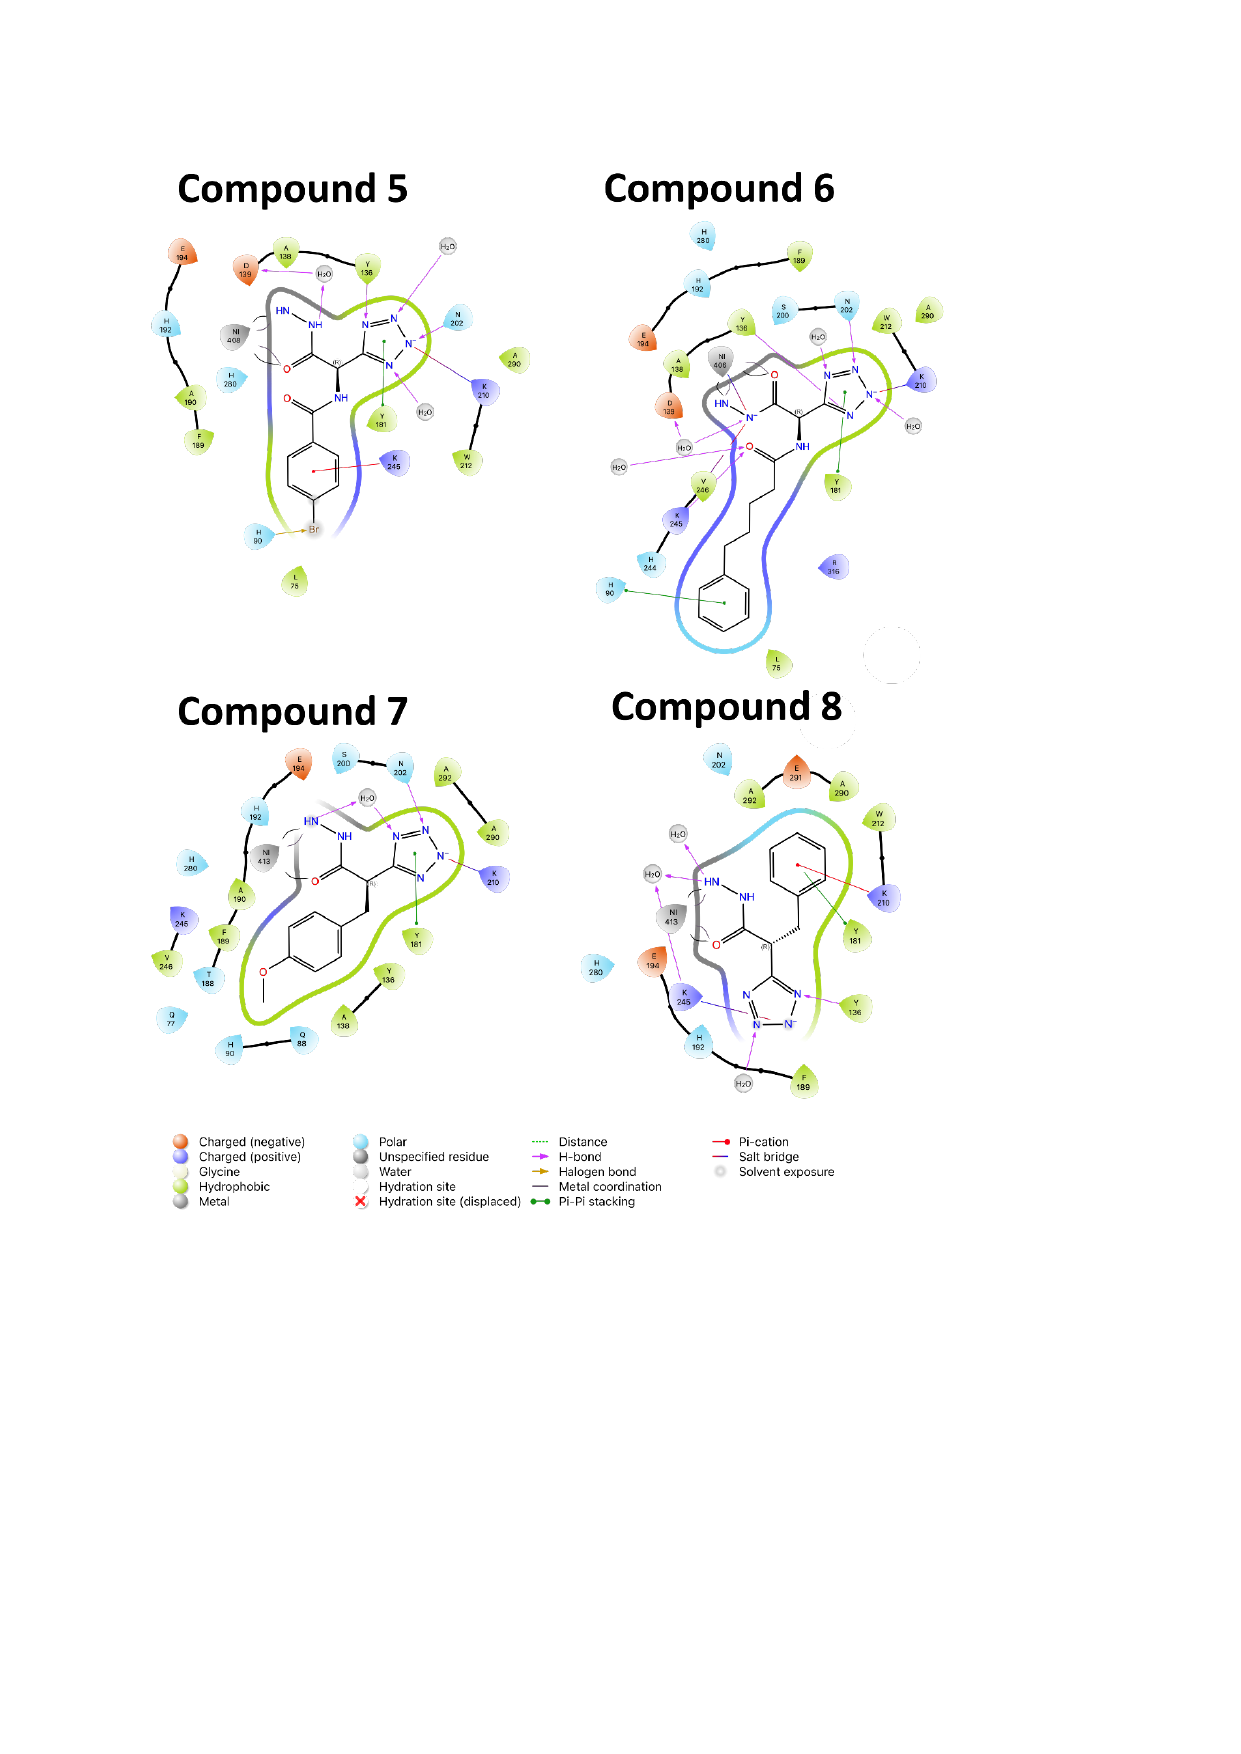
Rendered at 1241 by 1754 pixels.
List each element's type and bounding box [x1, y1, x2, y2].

picture [147, 147, 947, 1211]
